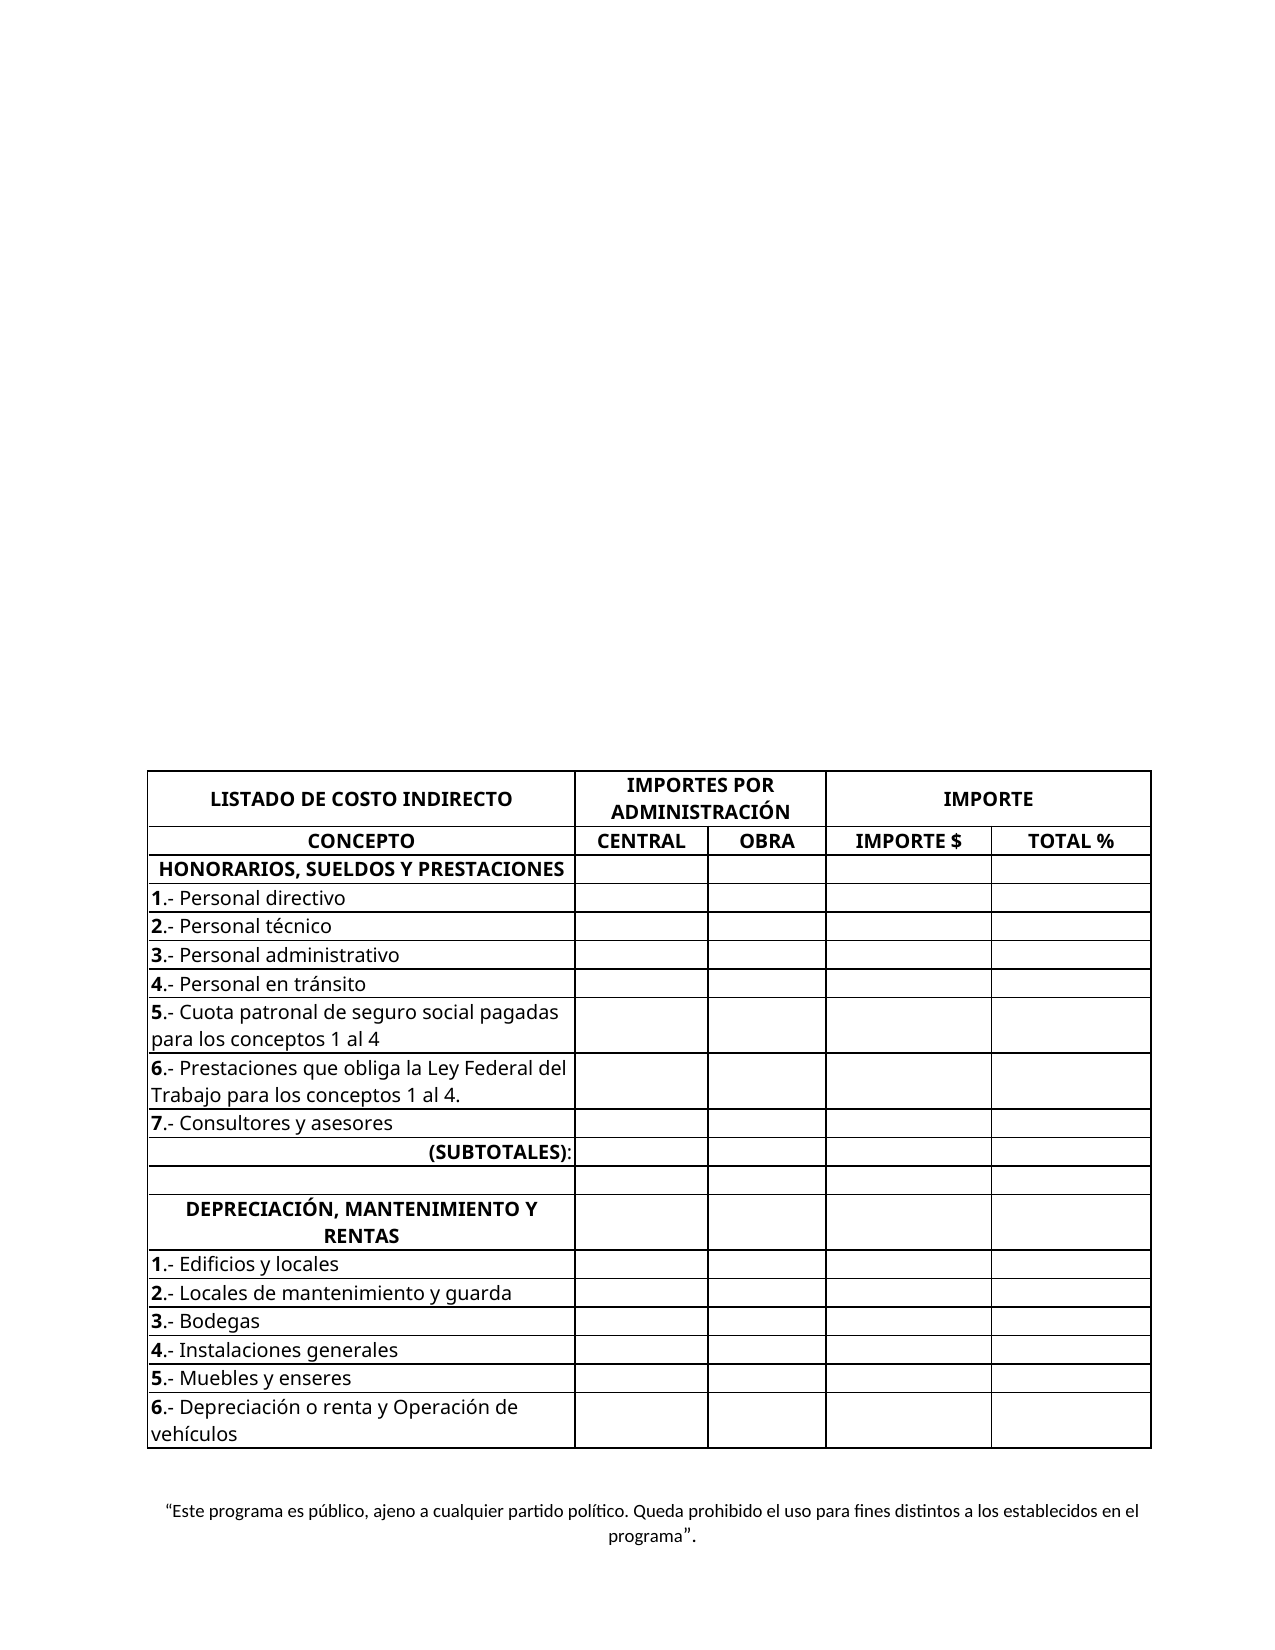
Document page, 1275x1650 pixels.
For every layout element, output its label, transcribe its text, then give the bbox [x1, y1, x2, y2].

table_cell 2.- Locales de mantenimiento y guarda [148, 1279, 574, 1306]
table_cell [576, 884, 707, 911]
table_cell [576, 941, 707, 968]
table_cell [709, 970, 825, 997]
table_cell [992, 1308, 1150, 1334]
table_cell [992, 1110, 1150, 1136]
table_cell CONCEPTO [148, 827, 574, 854]
table_cell [827, 884, 991, 911]
table_cell [709, 1279, 825, 1306]
table_cell [576, 1195, 707, 1249]
table_cell 7.- Consultores y asesores [148, 1109, 574, 1136]
table_cell [992, 970, 1150, 997]
table_cell [827, 913, 991, 940]
table_cell [576, 1054, 707, 1108]
table_cell [992, 1251, 1150, 1277]
table_cell [827, 1365, 991, 1392]
table_header IMPORTES POR ADMINISTRACIÓN [576, 772, 825, 826]
table_cell [709, 884, 825, 911]
table_cell [576, 970, 707, 997]
table_cell 1.- Edificios y locales [148, 1250, 574, 1277]
table_cell [576, 1393, 707, 1447]
table_header LISTADO DE COSTO INDIRECTO [148, 772, 574, 826]
table_cell [709, 1251, 825, 1277]
table_cell DEPRECIACIÓN, MANTENIMIENTO Y RENTAS [148, 1195, 574, 1249]
table_cell [709, 1110, 825, 1136]
table_cell [827, 998, 991, 1052]
table_cell [827, 1138, 991, 1165]
table_cell 3.- Bodegas [148, 1307, 574, 1334]
table_cell [827, 1393, 991, 1447]
table_cell 5.- Muebles y enseres [148, 1364, 574, 1392]
table_cell [576, 1308, 707, 1334]
table_cell [576, 998, 707, 1052]
table_cell [709, 1336, 825, 1363]
table_cell [827, 1110, 991, 1136]
table_cell 6.- Depreciación o renta y Operación de vehículos [148, 1393, 574, 1447]
table_cell [709, 1393, 825, 1447]
table_cell [827, 1167, 991, 1193]
table_cell [709, 1365, 825, 1392]
table_cell HONORARIOS, SUELDOS Y PRESTACIONES [148, 855, 574, 883]
table_cell [709, 998, 825, 1052]
table_cell [576, 1251, 707, 1277]
table_cell [709, 1195, 825, 1249]
table_cell [992, 1279, 1150, 1306]
table_cell 6.- Prestaciones que obliga la Ley Federal del Trabajo para los conceptos 1 al 4. [148, 1053, 574, 1108]
table_cell [992, 1054, 1150, 1108]
table_cell [827, 856, 991, 883]
table_cell [576, 1279, 707, 1306]
table_cell [827, 1054, 991, 1108]
table_cell [709, 1054, 825, 1108]
table_cell 1.- Personal directivo [148, 884, 574, 911]
table_cell [992, 1138, 1150, 1165]
table_cell [709, 913, 825, 940]
table_cell [148, 1166, 574, 1193]
table_cell [992, 856, 1150, 883]
table_cell [992, 998, 1150, 1052]
table_cell [992, 941, 1150, 968]
table_cell OBRA [709, 827, 825, 854]
table_cell [709, 856, 825, 883]
table_cell 5.- Cuota patronal de seguro social pagadas para los conceptos 1 al 4 [148, 998, 574, 1052]
table_cell [576, 1365, 707, 1392]
table_header IMPORTE [827, 772, 1150, 826]
table_cell [827, 1308, 991, 1334]
table_cell [992, 913, 1150, 940]
table_cell [992, 1336, 1150, 1363]
table_cell 2.- Personal técnico [148, 912, 574, 940]
table_cell [576, 913, 707, 940]
table_cell [827, 1251, 991, 1277]
table_cell [576, 1138, 707, 1165]
table_cell [827, 941, 991, 968]
table_cell 3.- Personal administrativo [148, 941, 574, 968]
table_cell [827, 970, 991, 997]
table_cell [576, 1167, 707, 1193]
table_cell CENTRAL [576, 827, 707, 854]
table_cell [992, 1195, 1150, 1249]
table_cell [709, 1308, 825, 1334]
table_cell [992, 1393, 1150, 1447]
table_cell [827, 1279, 991, 1306]
table_cell [992, 1365, 1150, 1392]
table_cell (SUBTOTALES): [148, 1138, 574, 1165]
table_cell [992, 1167, 1150, 1193]
table_cell [827, 1195, 991, 1249]
table_cell [576, 1336, 707, 1363]
table_cell [709, 941, 825, 968]
table_cell IMPORTE $ [827, 827, 991, 854]
table_cell [827, 1336, 991, 1363]
table_cell [709, 1138, 825, 1165]
table_cell [992, 884, 1150, 911]
table_cell [576, 1110, 707, 1136]
table_cell 4.- Instalaciones generales [148, 1336, 574, 1363]
table_cell [709, 1167, 825, 1193]
table_cell 4.- Personal en tránsito [148, 969, 574, 997]
table_cell TOTAL % [992, 827, 1150, 854]
table_cell [576, 856, 707, 883]
